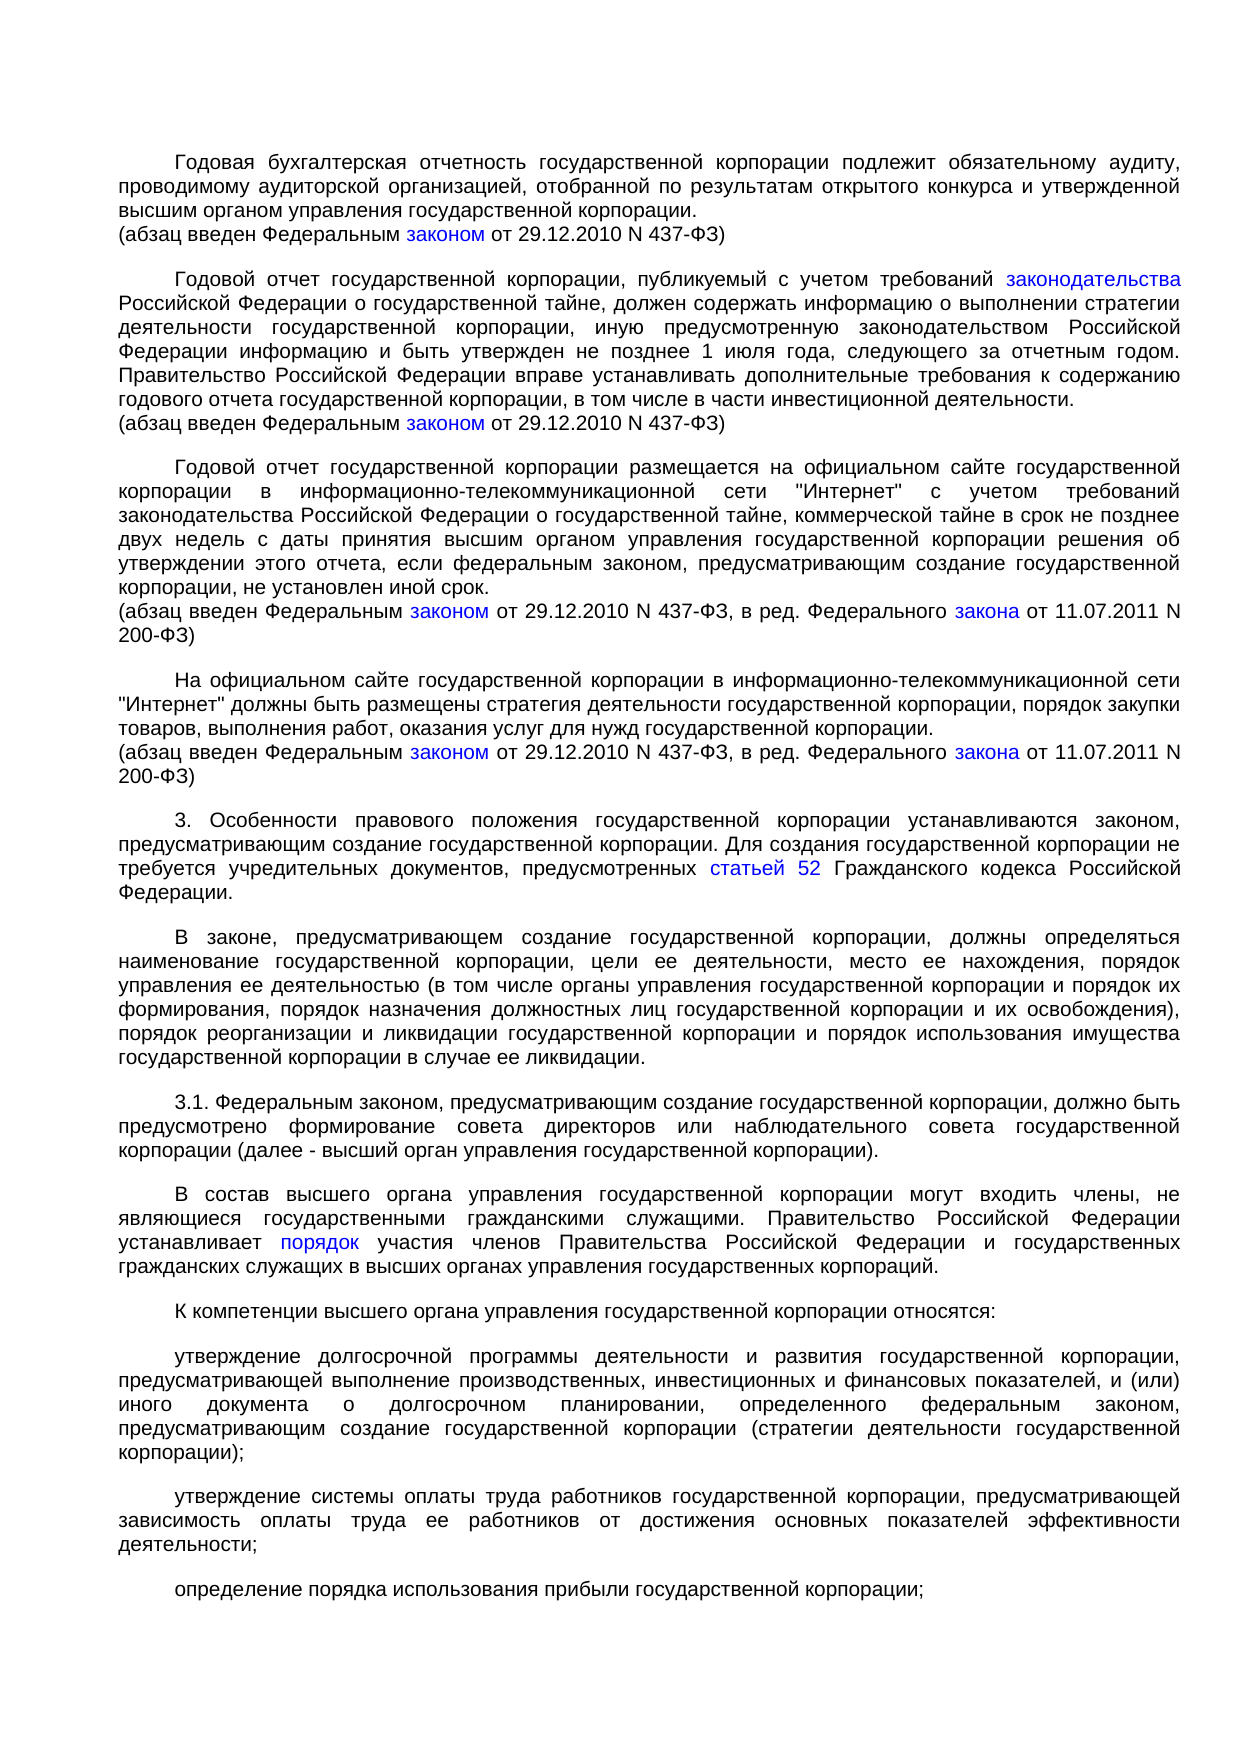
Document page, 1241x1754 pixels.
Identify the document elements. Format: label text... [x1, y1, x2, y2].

text Годовой отчет государственной корпорации размещается на официальном сайте государственной корпорации в информационно-телекоммуникационной сети "Интернет" с учетом требований законодательства Российской Федерации о государственной тайне, коммерческой тайне в срок не позднее двух недель с даты принятия высшим органом управления государственной корпорации решения об утверждении этого отчета, если федеральным законом, предусматривающим создание государственной корпорации, не установлен иной срок. [118, 455, 1181, 599]
text (абзац введен Федеральным законом от 29.12.2010 N 437-ФЗ) [118, 222, 1181, 246]
text 3.1. Федеральным законом, предусматривающим создание государственной корпорации, должно быть предусмотрено формирование совета директоров или наблюдательного совета государственной корпорации (далее - высший орган управления государственной корпорации). [118, 1089, 1181, 1161]
text (абзац введен Федеральным законом от 29.12.2010 N 437-ФЗ, в ред. Федерального закона от 11.07.2011 N 200-ФЗ) [118, 739, 1181, 787]
text В состав высшего органа управления государственной корпорации могут входить члены, не являющиеся государственными гражданскими служащими. Правительство Российской Федерации устанавливает порядок участия членов Правительства Российской Федерации и государственных гражданских служащих в высших органах управления государственных корпораций. [118, 1182, 1181, 1278]
text (абзац введен Федеральным законом от 29.12.2010 N 437-ФЗ, в ред. Федерального закона от 11.07.2011 N 200-ФЗ) [118, 599, 1181, 647]
text Годовая бухгалтерская отчетность государственной корпорации подлежит обязательному аудиту, проводимому аудиторской организацией, отобранной по результатам открытого конкурса и утвержденной высшим органом управления государственной корпорации. [118, 150, 1181, 222]
text В законе, предусматривающем создание государственной корпорации, должны определяться наименование государственной корпорации, цели ее деятельности, место ее нахождения, порядок управления ее деятельностью (в том числе органы управления государственной корпорации и порядок их формирования, порядок назначения должностных лиц государственной корпорации и их освобождения), порядок реорганизации и ликвидации государственной корпорации и порядок использования имущества государственной корпорации в случае ее ликвидации. [118, 925, 1181, 1069]
text утверждение долгосрочной программы деятельности и развития государственной корпорации, предусматривающей выполнение производственных, инвестиционных и финансовых показателей, и (или) иного документа о долгосрочном планировании, определенного федеральным законом, предусматривающим создание государственной корпорации (стратегии деятельности государственной корпорации); [118, 1344, 1181, 1463]
text (абзац введен Федеральным законом от 29.12.2010 N 437-ФЗ) [118, 410, 1181, 434]
text К компетенции высшего органа управления государственной корпорации относятся: [118, 1299, 1181, 1323]
text На официальном сайте государственной корпорации в информационно-телекоммуникационной сети "Интернет" должны быть размещены стратегия деятельности государственной корпорации, порядок закупки товаров, выполнения работ, оказания услуг для нужд государственной корпорации. [118, 668, 1181, 739]
text утверждение системы оплаты труда работников государственной корпорации, предусматривающей зависимость оплаты труда ее работников от достижения основных показателей эффективности деятельности; [118, 1484, 1181, 1556]
text определение порядка использования прибыли государственной корпорации; [118, 1577, 1181, 1601]
text Годовой отчет государственной корпорации, публикуемый с учетом требований законодательства Российской Федерации о государственной тайне, должен содержать информацию о выполнении стратегии деятельности государственной корпорации, иную предусмотренную законодательством Российской Федерации информацию и быть утвержден не позднее 1 июля года, следующего за отчетным годом. Правительство Российской Федерации вправе устанавливать дополнительные требования к содержанию годового отчета государственной корпорации, в том числе в части инвестиционной деятельности. [118, 267, 1181, 410]
text 3. Особенности правового положения государственной корпорации устанавливаются законом, предусматривающим создание государственной корпорации. Для создания государственной корпорации не требуется учредительных документов, предусмотренных статьей 52 Гражданского кодекса Российской Федерации. [118, 808, 1181, 904]
